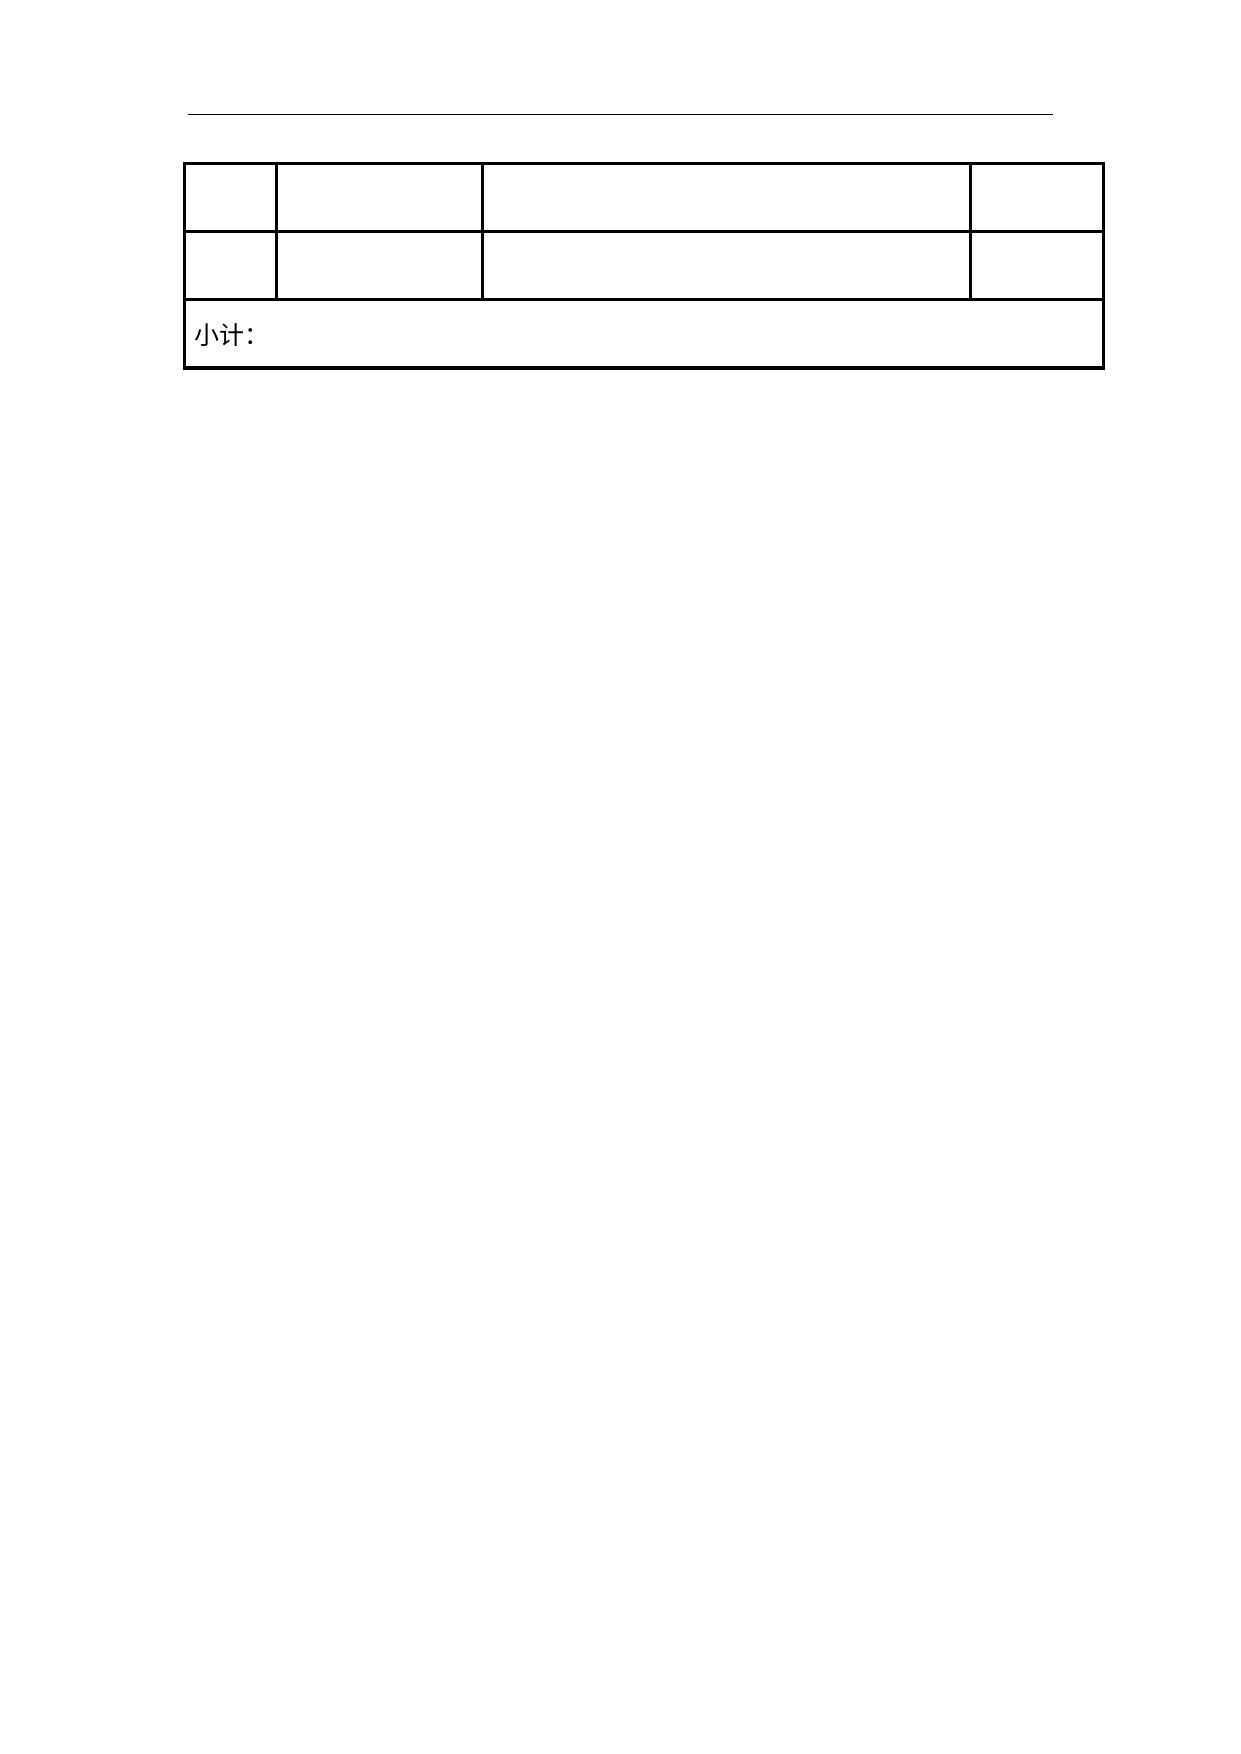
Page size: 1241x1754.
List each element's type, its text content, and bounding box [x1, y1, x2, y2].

table_cell [186, 165, 275, 230]
table_cell [972, 165, 1102, 230]
table_cell 小计： [186, 301, 1102, 366]
table_cell [278, 165, 481, 230]
table_cell [484, 233, 969, 298]
table_cell [972, 233, 1102, 298]
table_cell [278, 233, 481, 298]
table_cell [484, 165, 969, 230]
table_cell [186, 233, 275, 298]
